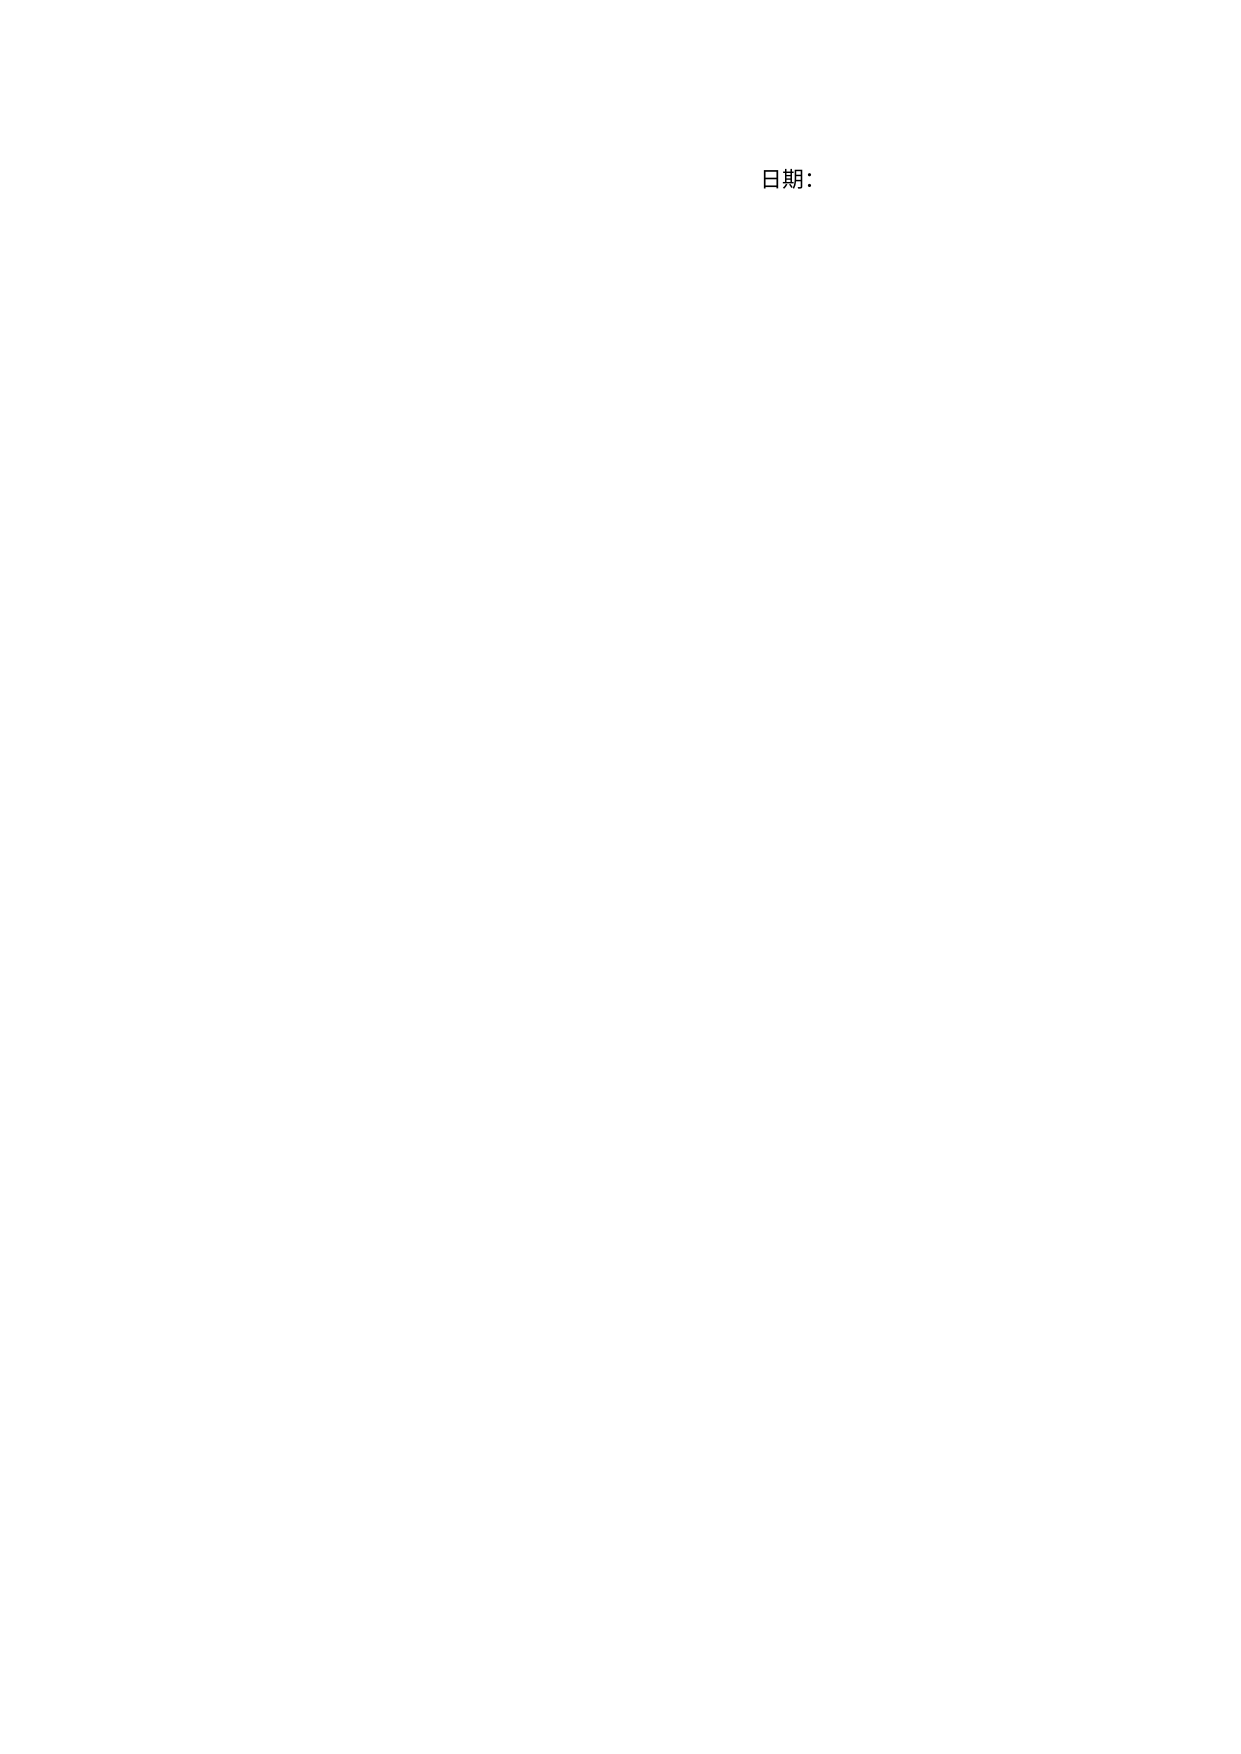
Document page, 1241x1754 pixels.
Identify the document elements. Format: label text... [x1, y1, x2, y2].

text 日期： [716, 162, 1092, 194]
